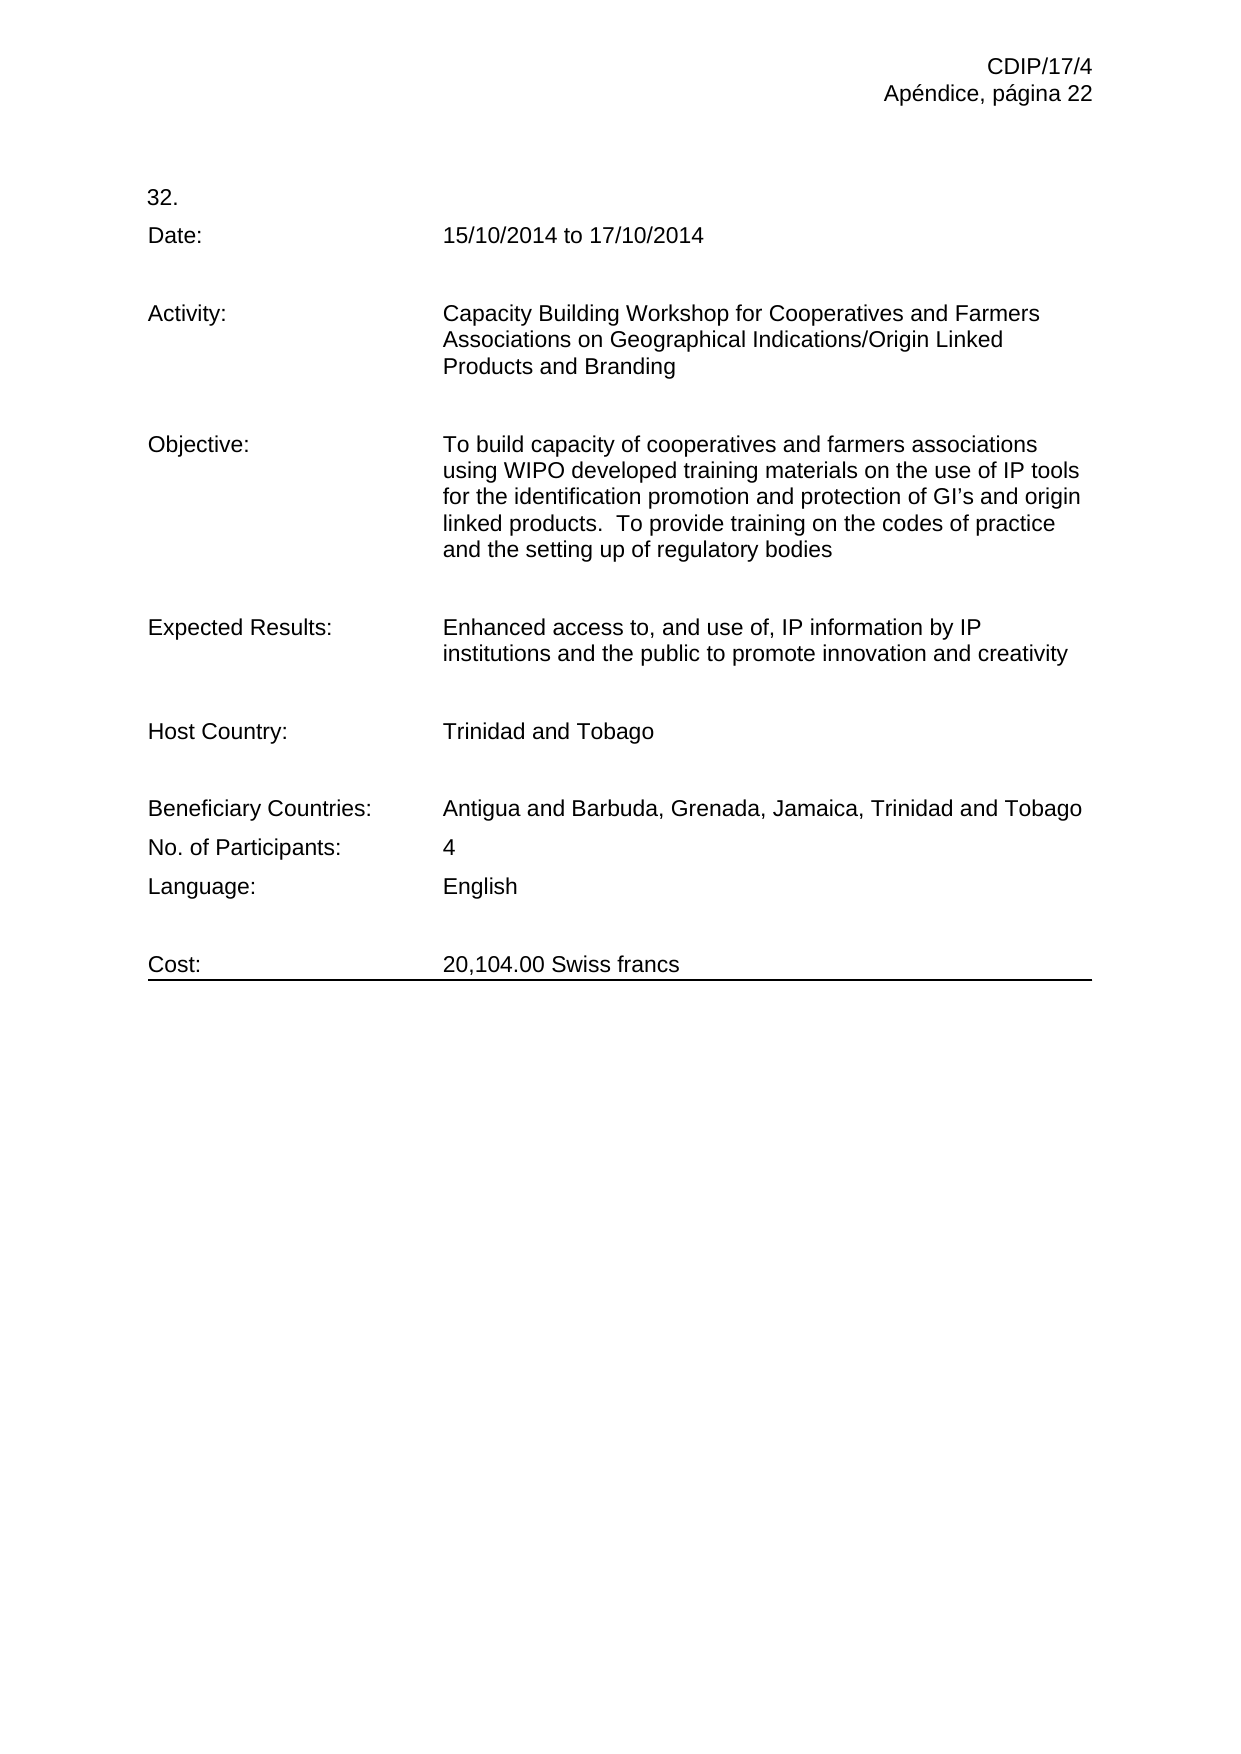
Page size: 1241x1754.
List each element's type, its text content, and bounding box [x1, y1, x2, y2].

text Beneficiary Countries: Antigua and Barbuda, Grenada, Jamaica, Trinidad and Tobago [148, 795, 1092, 822]
text No. of Participants: 4 [148, 834, 1092, 861]
text Cost: 20,104.00 Swiss francs [148, 951, 1092, 979]
text Host Country: Trinidad and Tobago [148, 718, 1092, 744]
text Date: 15/10/2014 to 17/10/2014 [148, 222, 1092, 249]
text Objective: To build capacity of cooperatives and farmers associations using WIPO developed training materials on the use of IP tools for the identification promotion and protection of GI’s and origin linked products. To provide training on the codes of practice and the setting up of regulatory bodies [148, 431, 1092, 562]
text Activity: Capacity Building Workshop for Cooperatives and Farmers Associations on Geographical Indications/Origin Linked Products and Branding [148, 300, 1092, 379]
text Expected Results: Enhanced access to, and use of, IP information by IP institutions and the public to promote innovation and creativity [148, 614, 1092, 666]
text Language: English [148, 873, 1092, 899]
